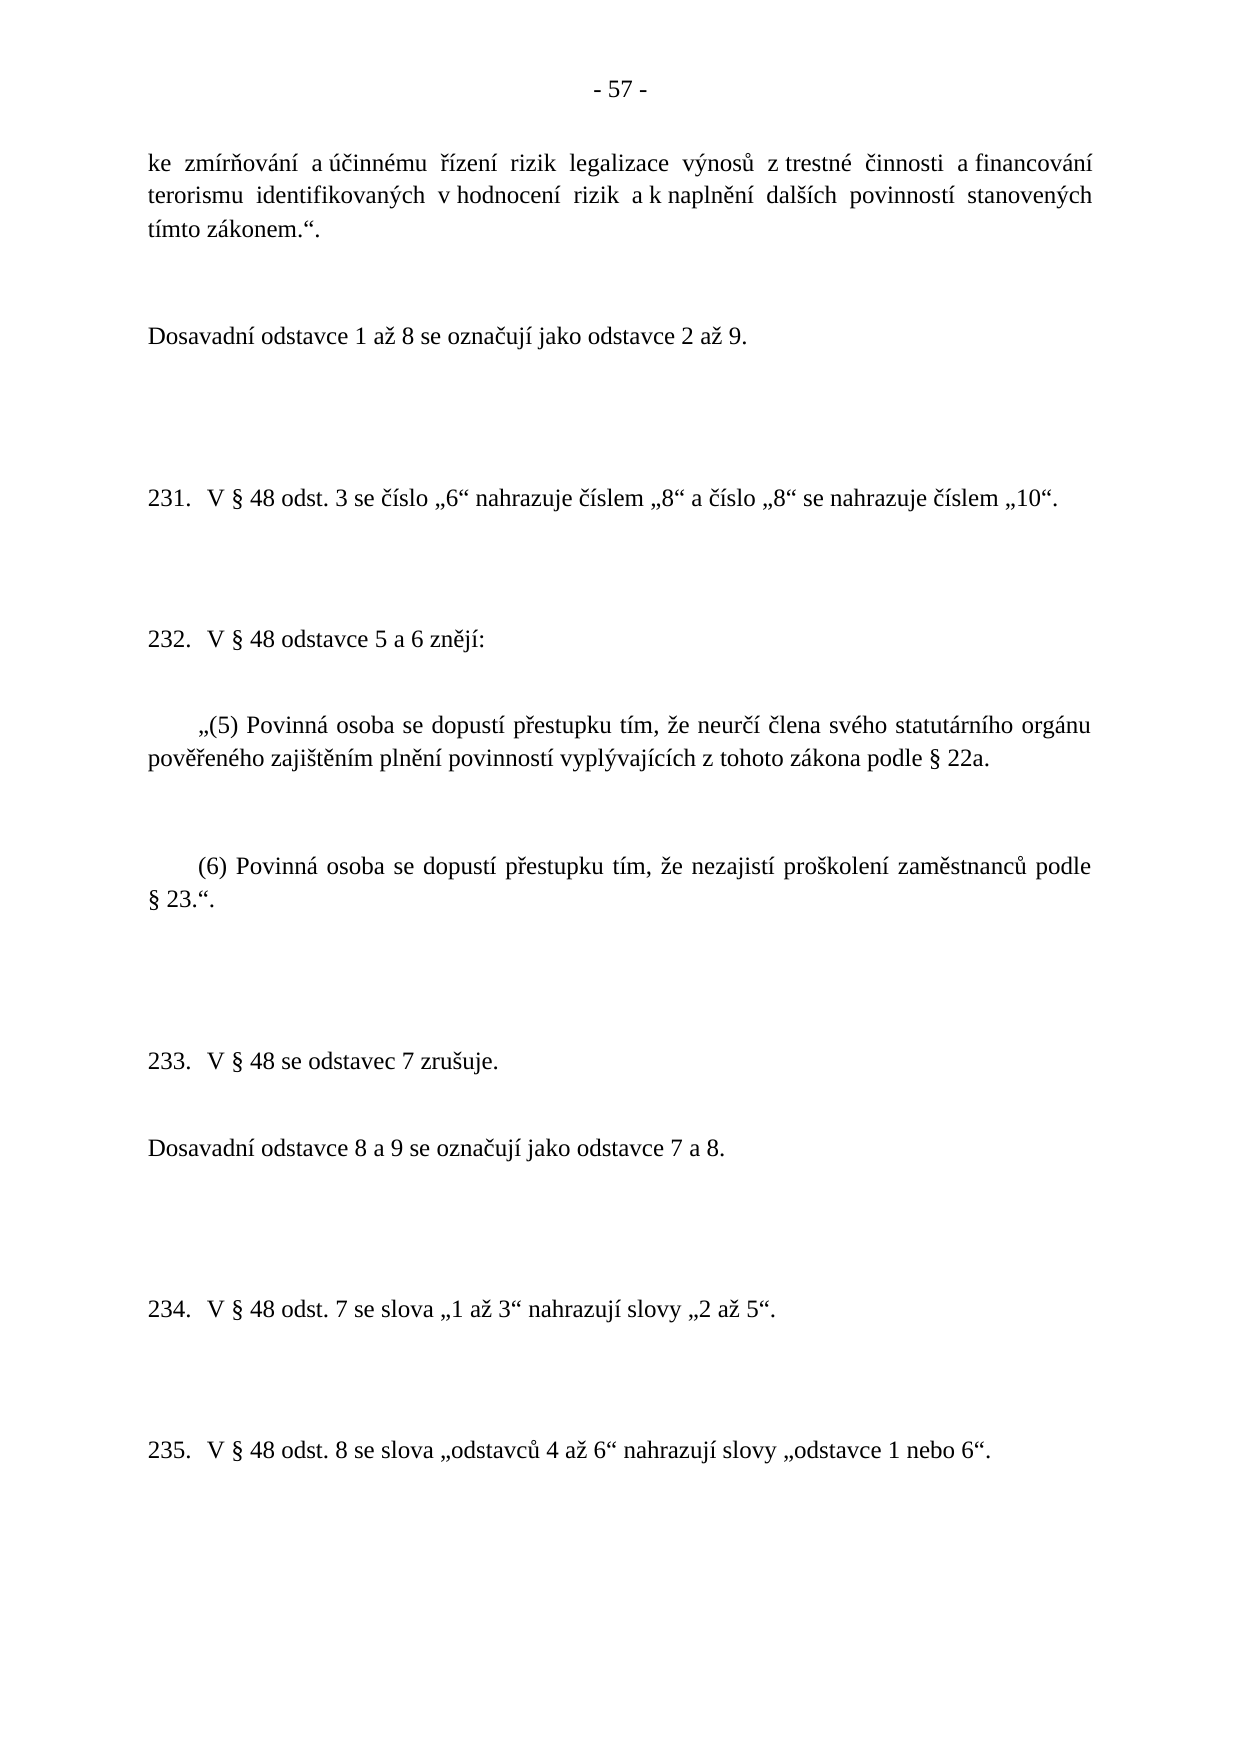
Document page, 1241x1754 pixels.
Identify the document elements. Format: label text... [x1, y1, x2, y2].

list V § 48 odstavce 5 a 6 znějí: [148, 624, 1093, 652]
list V § 48 odst. 3 se číslo „6“ nahrazuje číslem „8“ a číslo „8“ se nahrazuje číslem „10“. [148, 483, 1093, 512]
text (6) Povinná osoba se dopustí přestupku tím, že nezajistí proškolení zaměstnanců podle § 23.“. [148, 851, 1093, 913]
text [148, 148, 1093, 242]
list V § 48 odst. 7 se slova „1 až 3“ nahrazují slovy „2 až 5“. [148, 1294, 1093, 1323]
text „(5) Povinná osoba se dopustí přestupku tím, že neurčí člena svého statutárního orgánu pověřeného zajištěním plnění povinností vyplývajících z tohoto zákona podle § 22a. [148, 711, 1093, 772]
text Dosavadní odstavce 8 a 9 se označují jako odstavce 7 a 8. [148, 1133, 1093, 1161]
list V § 48 odst. 8 se slova „odstavců 4 až 6“ nahrazují slovy „odstavce 1 nebo 6“. [148, 1435, 1093, 1464]
text Dosavadní odstavce 1 až 8 se označují jako odstavce 2 až 9. [148, 321, 1093, 350]
list V § 48 se odstavec 7 zrušuje. [148, 1046, 1093, 1074]
